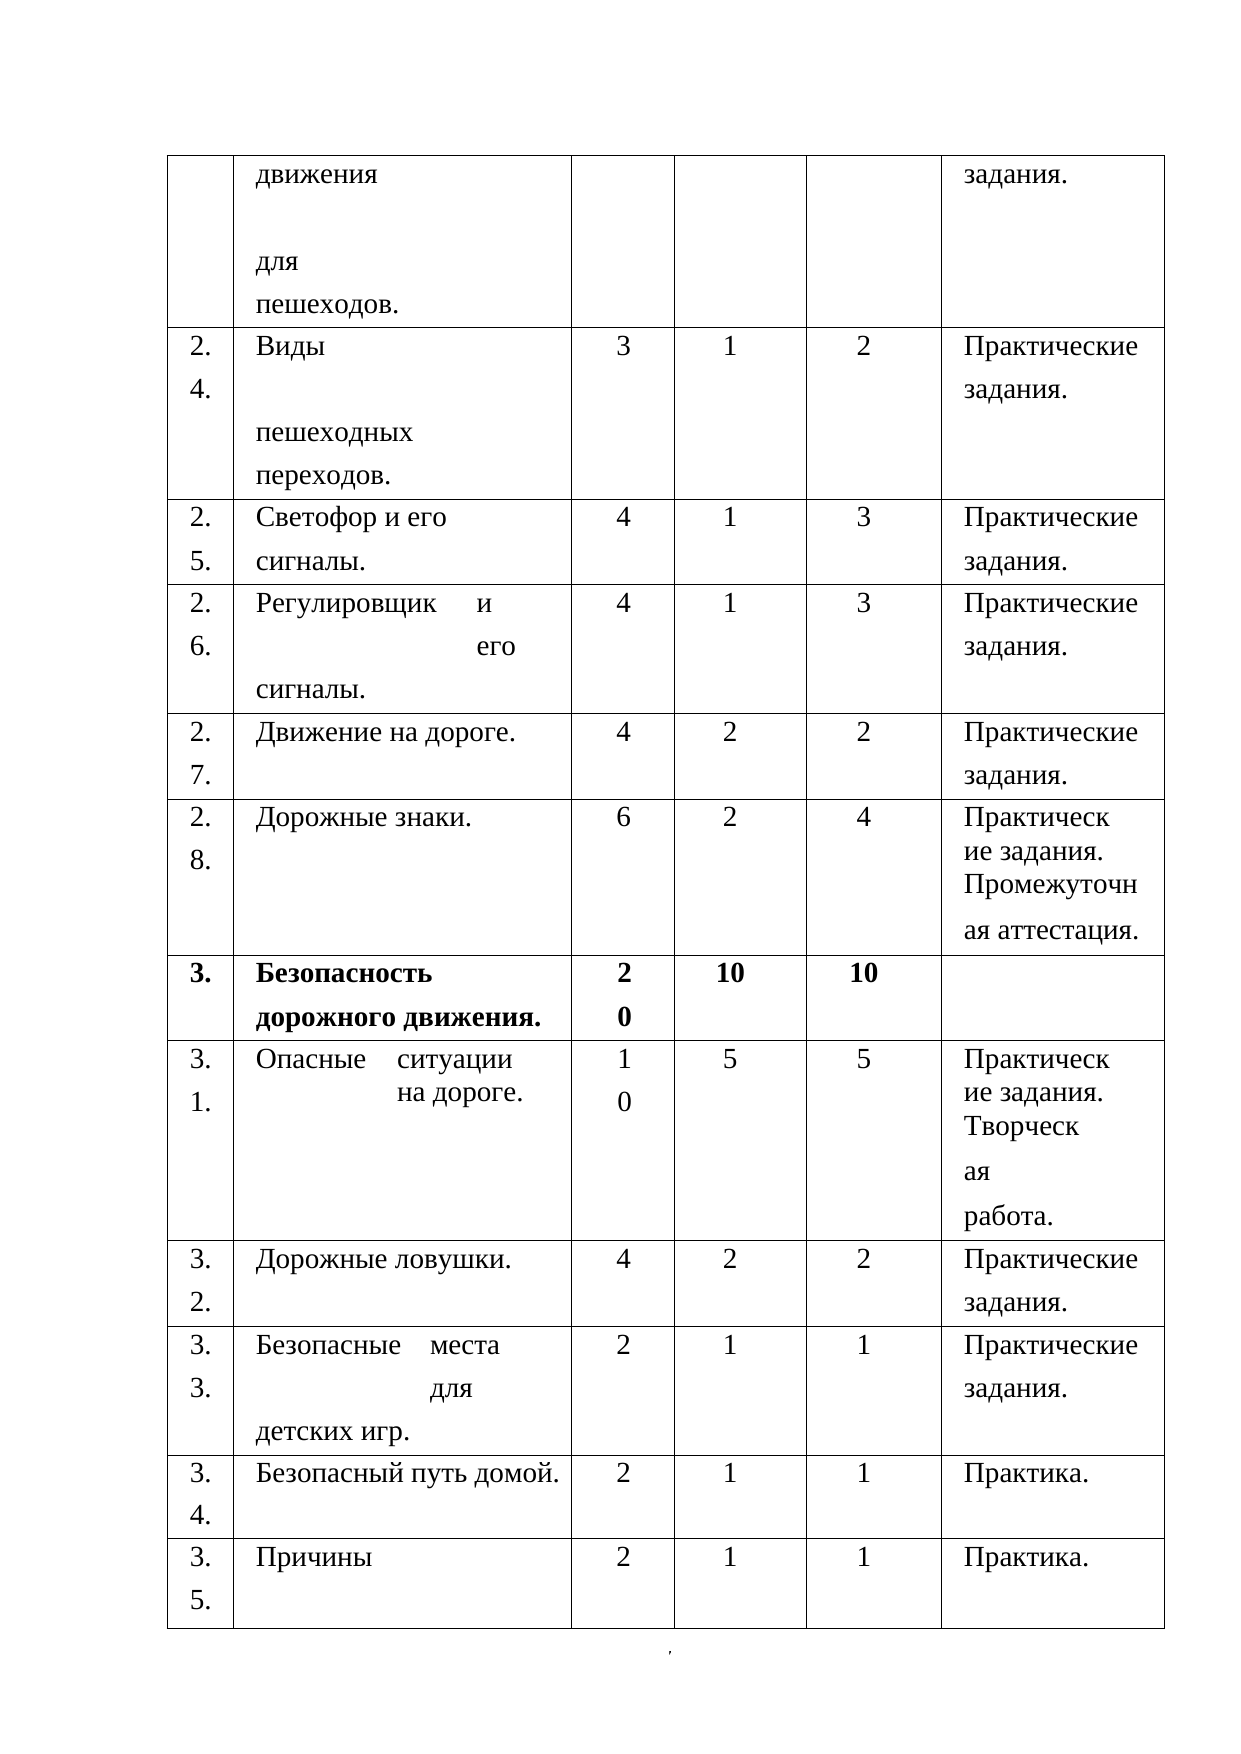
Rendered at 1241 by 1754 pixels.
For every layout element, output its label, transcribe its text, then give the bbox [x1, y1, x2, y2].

table_cell 6 [572, 800, 674, 954]
table_cell 3.3. [168, 1327, 233, 1454]
table_cell 4 [807, 800, 941, 954]
table_cell Безопасный путь домой. [234, 1456, 571, 1538]
table_cell 2 [675, 800, 806, 954]
table_cell 2 [572, 1456, 674, 1538]
table_cell Практические задания. [942, 585, 1164, 713]
table_cell 5 [675, 1041, 806, 1240]
table_cell 2 [572, 1539, 674, 1628]
table_cell 2.8. [168, 800, 233, 954]
table_cell 10 [572, 1041, 674, 1240]
table_header [675, 156, 806, 327]
table_cell Виды пешеходных переходов. [234, 328, 571, 498]
table_cell 2.7. [168, 714, 233, 798]
table_cell 3 [572, 328, 674, 498]
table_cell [234, 1539, 571, 1628]
table_cell Регулировщик и его сигналы. [234, 585, 571, 713]
table_header задания. [942, 156, 1164, 327]
table_cell Практические задания. [942, 328, 1164, 498]
table_cell 3 [807, 585, 941, 713]
table_header [168, 156, 233, 327]
table_cell 10 [807, 956, 941, 1040]
table_cell 10 [675, 956, 806, 1040]
table_cell 2.5. [168, 500, 233, 584]
table_cell Практика. [942, 1456, 1164, 1538]
table_cell Опасные ситуации на дороге. [234, 1041, 571, 1240]
table_cell 4 [572, 1241, 674, 1326]
table_cell Дорожные знаки. [234, 800, 571, 954]
table_cell 3.5. [168, 1539, 233, 1628]
table_header движения для пешеходов. [234, 156, 571, 327]
table_cell 2 [675, 1241, 806, 1326]
table_cell Практические задания. [942, 1327, 1164, 1454]
table_cell 3. [168, 956, 233, 1040]
table_cell 3.4. [168, 1456, 233, 1538]
table_header [572, 156, 674, 327]
table_cell Безопасность дорожного движения. [234, 956, 571, 1040]
table_header [807, 156, 941, 327]
table_cell 2 [572, 1327, 674, 1454]
table_cell 1 [807, 1539, 941, 1628]
table_cell 1 [675, 1539, 806, 1628]
table_cell 3 [807, 500, 941, 584]
table_cell 2.4. [168, 328, 233, 498]
table_cell Практические задания. Промежуточная аттестация. [942, 800, 1164, 954]
table_cell 2 [807, 328, 941, 498]
table_cell Практические задания. [942, 500, 1164, 584]
table_cell 4 [572, 585, 674, 713]
table_cell 5 [807, 1041, 941, 1240]
table_cell 2 [807, 1241, 941, 1326]
table_cell [942, 956, 1164, 1040]
table_cell 2.6. [168, 585, 233, 713]
table_cell 1 [675, 1456, 806, 1538]
table_cell 1 [675, 585, 806, 713]
table_cell 1 [807, 1327, 941, 1454]
table_cell Практика. [942, 1539, 1164, 1628]
table_cell Практические задания. [942, 1241, 1164, 1326]
table_cell Безопасные места для детских игр. [234, 1327, 571, 1454]
table_cell 4 [572, 500, 674, 584]
table_cell 1 [675, 328, 806, 498]
table_cell Практические задания. [942, 714, 1164, 798]
table_cell 2 [807, 714, 941, 798]
table_cell 3.1. [168, 1041, 233, 1240]
table_cell 1 [675, 1327, 806, 1454]
table_cell 1 [807, 1456, 941, 1538]
table_cell 3.2. [168, 1241, 233, 1326]
table_cell Дорожные ловушки. [234, 1241, 571, 1326]
table_cell Движение на дороге. [234, 714, 571, 798]
table_cell 1 [675, 500, 806, 584]
table_cell Практические задания. Творческая работа. [942, 1041, 1164, 1240]
table_cell 4 [572, 714, 674, 798]
table_cell 2 [675, 714, 806, 798]
table_cell Светофор и его сигналы. [234, 500, 571, 584]
table_cell 20 [572, 956, 674, 1040]
